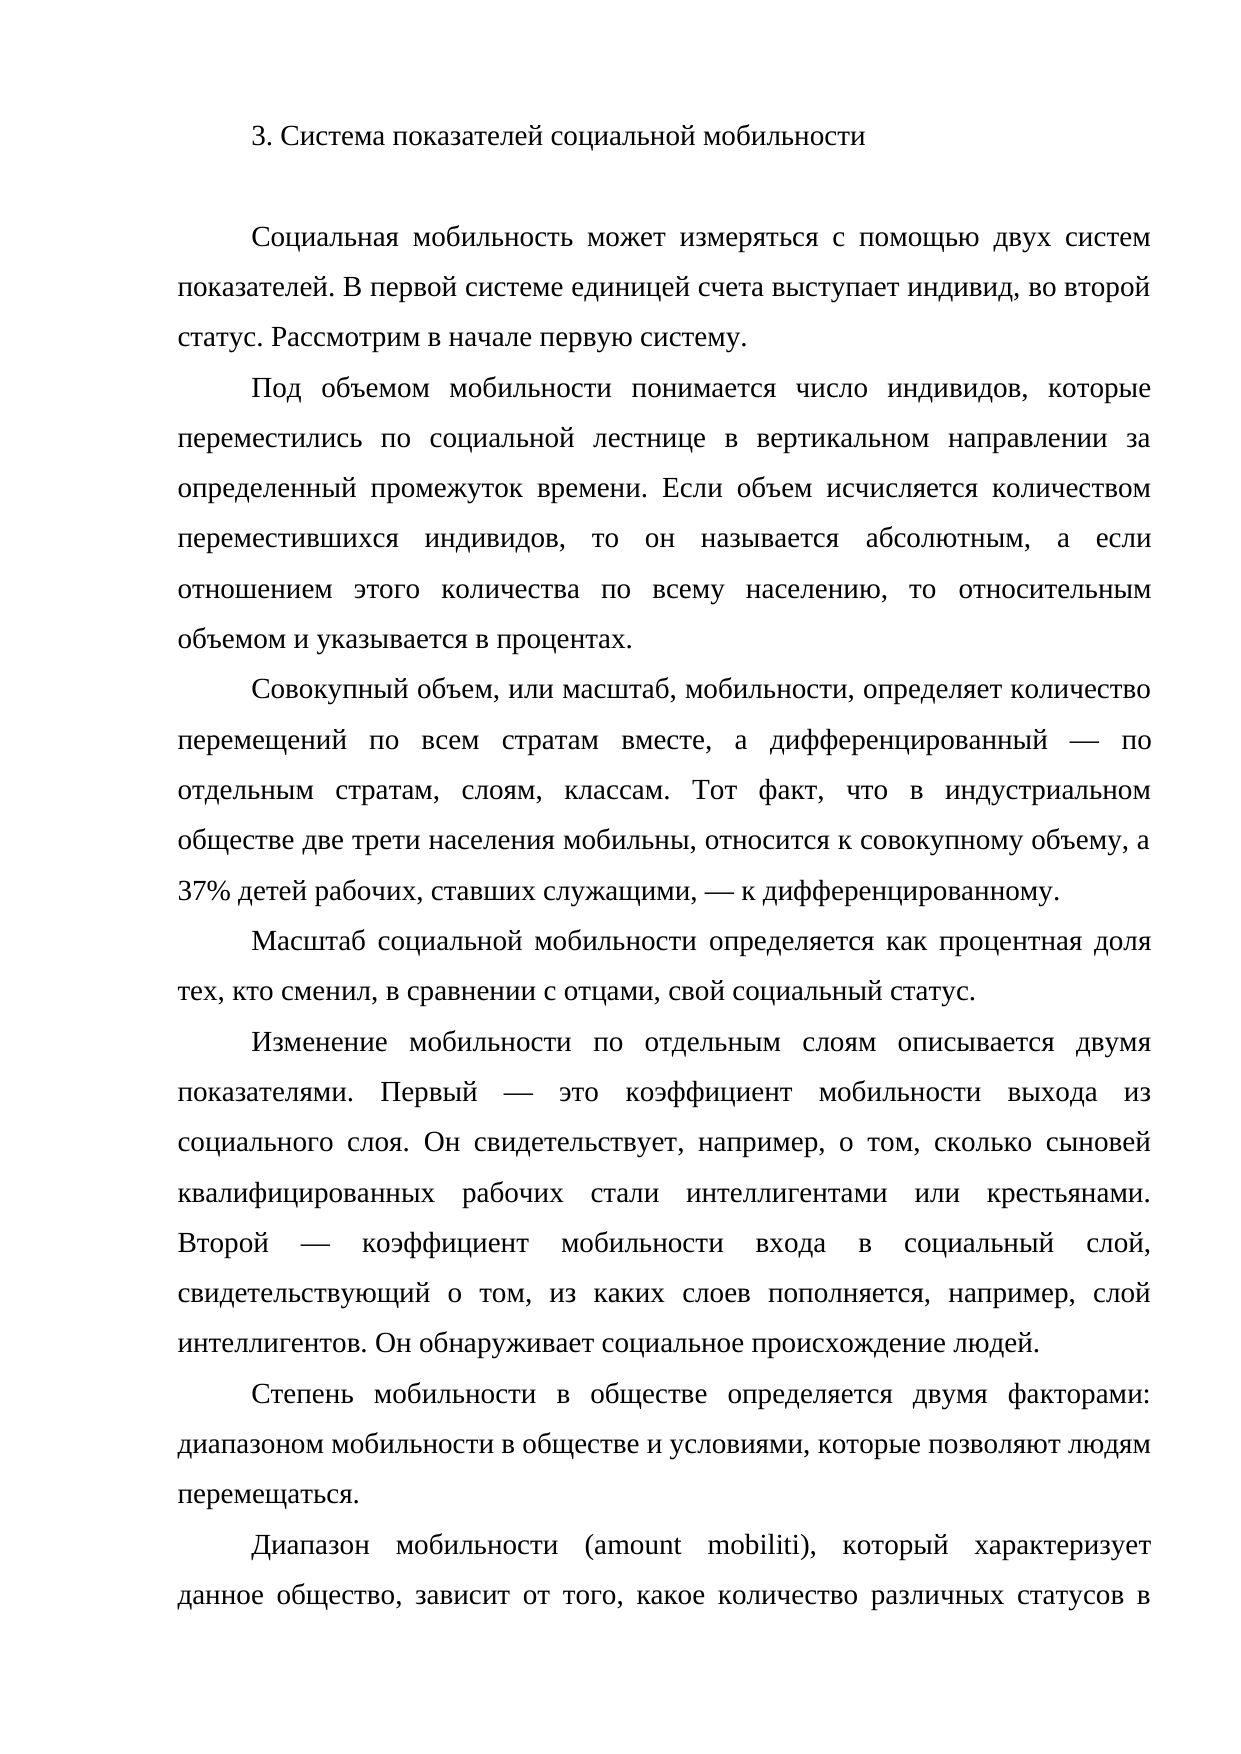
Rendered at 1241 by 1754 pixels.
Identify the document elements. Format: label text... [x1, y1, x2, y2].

text Под объемом мобильности понимается число индивидов, которые переместились по социальной лестнице в вертикальном направлении за определенный промежуток времени. Если объем исчисляется количеством переместившихся индивидов, то он называется абсолютным, а если отношением этого количества по всему населению, то относительным объемом и указывается в процентах. [177, 370, 1152, 655]
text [177, 1527, 1152, 1611]
text Совокупный объем, или масштаб, мобильности, определяет количество перемещений по всем стратам вместе, а дифференцированный — по отдельным стратам, слоям, классам. Тот факт, что в индустриальном обществе две трети населения мобильны, относится к совокупному объему, а 37% детей рабочих, ставших служащими, — к дифференцированному. [177, 672, 1152, 906]
text Масштаб социальной мобильности определяется как процентная доля тех, кто сменил, в сравнении с отцами, свой социальный статус. [177, 923, 1152, 1007]
text 3. Система показателей социальной мобильности [177, 118, 1152, 152]
text Степень мобильности в обществе определяется двумя факторами: диапазоном мобильности в обществе и условиями, которые позволяют людям перемещаться. [177, 1376, 1152, 1510]
text Изменение мобильности по отдельным слоям описывается двумя показателями. Первый — это коэффициент мобильности выхода из социального слоя. Он свидетельствует, например, о том, сколько сыновей квалифицированных рабочих стали интеллигентами или крестьянами. Второй — коэффициент мобильности входа в социальный слой, свидетельствующий о том, из каких слоев пополняется, например, слой интеллигентов. Он обнаруживает социальное происхождение людей. [177, 1024, 1152, 1359]
text Социальная мобильность может измеряться с помощью двух систем показателей. В первой системе единицей счета выступает индивид, во второй статус. Рассмотрим в начале первую систему. [177, 219, 1152, 353]
